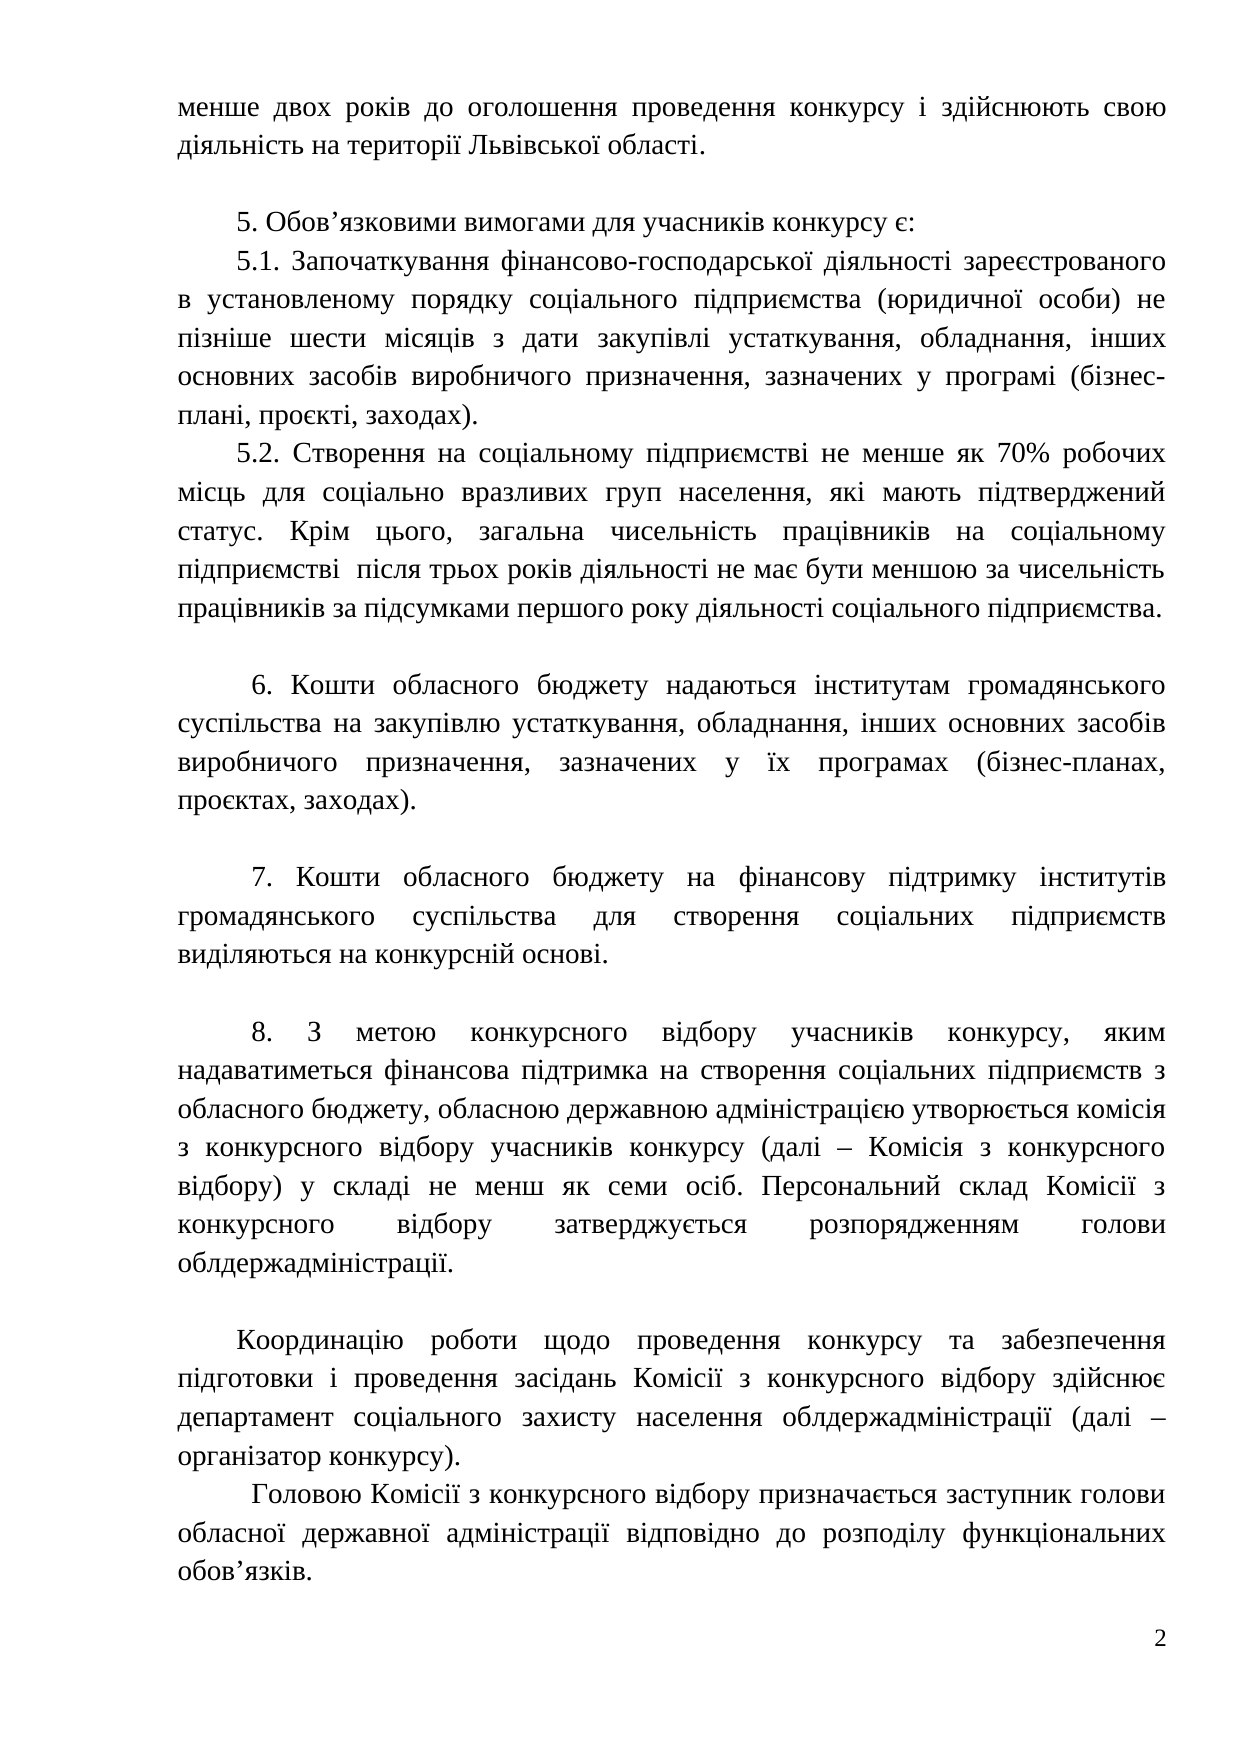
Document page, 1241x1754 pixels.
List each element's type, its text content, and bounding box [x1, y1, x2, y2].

text 7. Кошти обласного бюджету на фінансову підтримку інститутів громадянського суспільства для створення соціальних підприємств виділяються на конкурсній основі. [177, 859, 1167, 970]
text 6. Кошти обласного бюджету надаються інститутам громадянського суспільства на закупівлю устаткування, обладнання, інших основних засобів виробничого призначення, зазначених у їх програмах (бізнес-планах, проєктах, заходах). [177, 667, 1167, 816]
text 5. Обов’язковими вимогами для учасників конкурсу є: [177, 204, 1167, 238]
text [177, 89, 1167, 161]
text 5.2. Створення на соціальному підприємстві не менше як 70% робочих місць для соціально вразливих груп населення, які мають підтверджений статус. Крім цього, загальна чисельність працівників на соціальному підприємстві після трьох років діяльності не має бути меншою за чисельність працівників за підсумками першого року діяльності соціального підприємства. [177, 436, 1167, 623]
text Головою Комісії з конкурсного відбору призначається заступник голови обласної державної адміністрації відповідно до розподілу функціональних обов’язків. [177, 1476, 1167, 1587]
text Координацію роботи щодо проведення конкурсу та забезпечення підготовки і проведення засідань Комісії з конкурсного відбору здійснює департамент соціального захисту населення облдержадміністрації (далі – організатор конкурсу). [177, 1322, 1167, 1471]
text 8. З метою конкурсного відбору учасників конкурсу, яким надаватиметься фінансова підтримка на створення соціальних підприємств з обласного бюджету, обласною державною адміністрацією утворюється комісія з конкурсного відбору учасників конкурсу (далі – Комісія з конкурсного відбору) у складі не менш як семи осіб. Персональний склад Комісії з конкурсного відбору затверджується розпорядженням голови облдержадміністрації. [177, 1014, 1167, 1278]
text 5.1. Започаткування фінансово-господарської діяльності зареєстрованого в установленому порядку соціального підприємства (юридичної особи) не пізніше шести місяців з дати закупівлі устаткування, обладнання, інших основних засобів виробничого призначення, зазначених у програмі (бізнес-плані, проєкті, заходах). [177, 243, 1167, 431]
